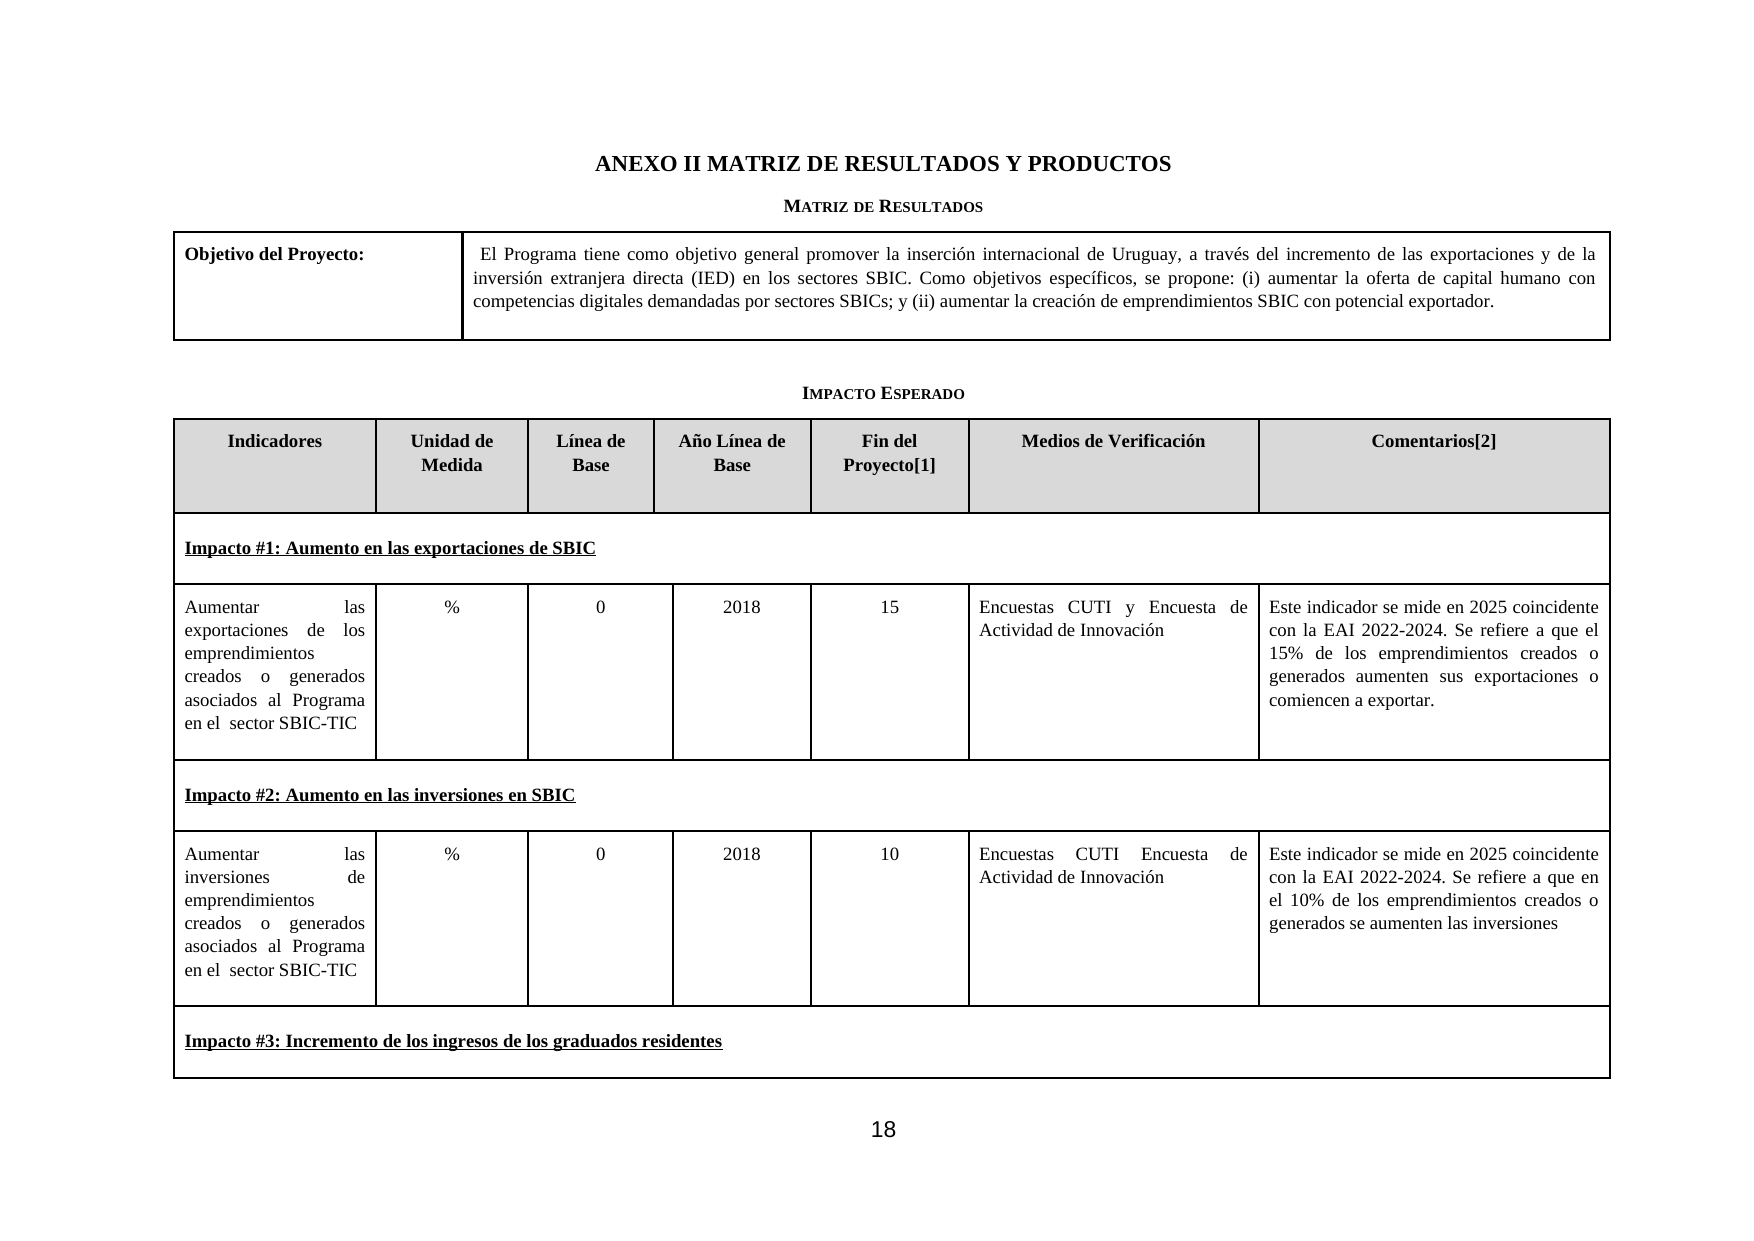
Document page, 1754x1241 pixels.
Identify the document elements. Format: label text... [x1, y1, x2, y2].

table_cell Este indicador se mide en 2025 coincidente con la EAI 2022-2024. Se refiere a que en el 10% de los emprendimientos creados o generados se aumenten las inversiones [1260, 832, 1609, 1005]
table_header Línea de Base [529, 420, 653, 512]
text Matriz de Resultados [162, 195, 1604, 217]
table_cell Este indicador se mide en 2025 coincidente con la EAI 2022-2024. Se refiere a que el 15% de los emprendimientos creados o generados aumenten sus exportaciones o comiencen a exportar. [1260, 585, 1609, 758]
table_header Objetivo del Proyecto: [175, 233, 461, 339]
text Impacto Esperado [162, 382, 1604, 404]
table_cell 2018 [674, 832, 810, 1005]
table_cell Encuestas CUTI Encuesta de Actividad de Innovación [970, 832, 1258, 1005]
table_cell 10 [812, 832, 968, 1005]
table_header Unidad de Medida [377, 420, 527, 512]
table_header Medios de Verificación [970, 420, 1258, 512]
table_cell Aumentar las inversiones de emprendimientos creados o generados asociados al Programa en el sector SBIC-TIC [175, 832, 375, 1005]
table_cell 2018 [674, 585, 810, 758]
table_cell 0 [529, 585, 672, 758]
table_cell 15 [812, 585, 968, 758]
table_cell Impacto #2: Aumento en las inversiones en SBIC [175, 761, 1609, 830]
table_cell Impacto #1: Aumento en las exportaciones de SBIC [175, 514, 1609, 583]
table_cell 0 [529, 832, 672, 1005]
table_cell Aumentar las exportaciones de los emprendimientos creados o generados asociados al Programa en el sector SBIC-TIC [175, 585, 375, 758]
table_cell Encuestas CUTI y Encuesta de Actividad de Innovación [970, 585, 1258, 758]
text ANEXO II MATRIZ DE RESULTADOS Y PRODUCTOS [162, 150, 1604, 176]
table_header El Programa tiene como objetivo general promover la inserción internacional de Uruguay, a través del incremento de las exportaciones y de la inversión extranjera directa (IED) en los sectores SBIC. Como objetivos específicos, se propone: (i) aumentar la oferta de capital humano con competencias digitales demandadas por sectores SBICs; y (ii) aumentar la creación de emprendimientos SBIC con potencial exportador. [464, 233, 1609, 339]
table_header Año Línea de Base [655, 420, 810, 512]
table_header Impacto #3: Incremento de los ingresos de los graduados residentes [175, 1007, 1609, 1077]
table_header Indicadores [175, 420, 375, 512]
table_cell % [377, 585, 527, 758]
table_header Comentarios[2] [1260, 420, 1609, 512]
table_header Fin del Proyecto[1] [812, 420, 968, 512]
table_cell % [377, 832, 527, 1005]
